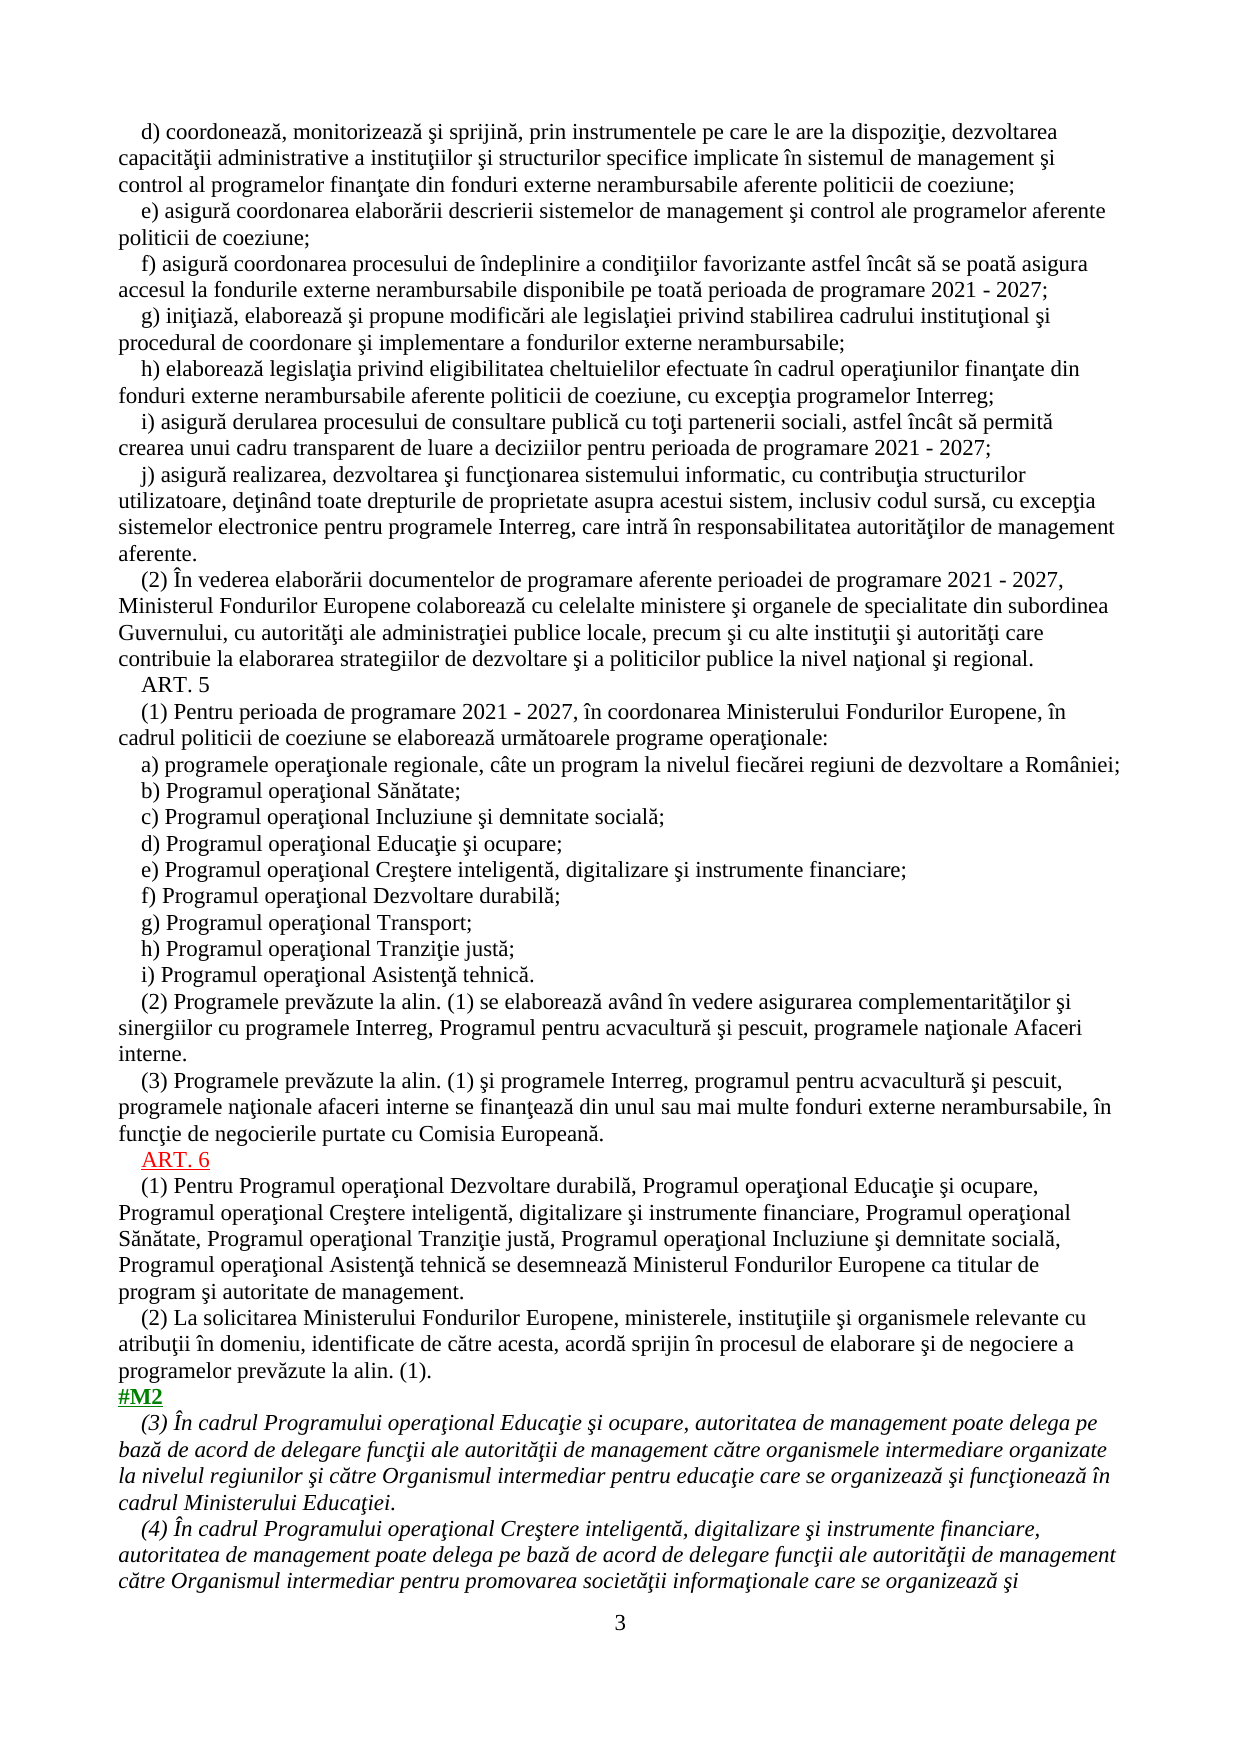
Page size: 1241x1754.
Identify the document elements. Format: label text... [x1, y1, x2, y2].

text (2) Programele prevăzute la alin. (1) se elaborează având în vedere asigurarea complementarităţilor şi sinergiilor cu programele Interreg, Programul pentru acvacultură şi pescuit, programele naţionale Afaceri interne. [118, 988, 1122, 1067]
text ART. 6 [118, 1146, 1122, 1172]
text (1) Pentru Programul operaţional Dezvoltare durabilă, Programul operaţional Educaţie şi ocupare, Programul operaţional Creştere inteligentă, digitalizare şi instrumente financiare, Programul operaţional Sănătate, Programul operaţional Tranziţie justă, Programul operaţional Incluziune şi demnitate socială, Programul operaţional Asistenţă tehnică se desemnează Ministerul Fondurilor Europene ca titular de program şi autoritate de management. [118, 1172, 1122, 1304]
text (3) În cadrul Programului operaţional Educaţie şi ocupare, autoritatea de management poate delega pe bază de acord de delegare funcţii ale autorităţii de management către organismele intermediare organizate la nivelul regiunilor şi către Organismul intermediar pentru educaţie care se organizează şi funcţionează în cadrul Ministerului Educaţiei. [118, 1409, 1122, 1515]
text h) Programul operaţional Tranziţie justă; [118, 935, 1122, 961]
text (2) La solicitarea Ministerului Fondurilor Europene, ministerele, instituţiile şi organismele relevante cu atribuţii în domeniu, identificate de către acesta, acordă sprijin în procesul de elaborare şi de negociere a programelor prevăzute la alin. (1). [118, 1304, 1122, 1383]
text #M2 [118, 1383, 1122, 1409]
text d) Programul operaţional Educaţie şi ocupare; [118, 830, 1122, 856]
text i) Programul operaţional Asistenţă tehnică. [118, 961, 1122, 988]
text (2) În vederea elaborării documentelor de programare aferente perioadei de programare 2021 - 2027, Ministerul Fondurilor Europene colaborează cu celelalte ministere şi organele de specialitate din subordinea Guvernului, cu autorităţi ale administraţiei publice locale, precum şi cu alte instituţii şi autorităţi care contribuie la elaborarea strategiilor de dezvoltare şi a politicilor publice la nivel naţional şi regional. [118, 566, 1122, 672]
text e) asigură coordonarea elaborării descrierii sistemelor de management şi control ale programelor aferente politicii de coeziune; [118, 197, 1122, 250]
text e) Programul operaţional Creştere inteligentă, digitalizare şi instrumente financiare; [118, 856, 1122, 882]
text a) programele operaţionale regionale, câte un program la nivelul fiecărei regiuni de dezvoltare a României; [118, 751, 1122, 777]
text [118, 1515, 1122, 1594]
text i) asigură derularea procesului de consultare publică cu toţi partenerii sociali, astfel încât să permită crearea unui cadru transparent de luare a deciziilor pentru perioada de programare 2021 - 2027; [118, 408, 1122, 461]
text h) elaborează legislaţia privind eligibilitatea cheltuielilor efectuate în cadrul operaţiunilor finanţate din fonduri externe nerambursabile aferente politicii de coeziune, cu excepţia programelor Interreg; [118, 355, 1122, 408]
text f) asigură coordonarea procesului de îndeplinire a condiţiilor favorizante astfel încât să se poată asigura accesul la fondurile externe nerambursabile disponibile pe toată perioada de programare 2021 - 2027; [118, 250, 1122, 303]
text b) Programul operaţional Sănătate; [118, 777, 1122, 803]
text (1) Pentru perioada de programare 2021 - 2027, în coordonarea Ministerului Fondurilor Europene, în cadrul politicii de coeziune se elaborează următoarele programe operaţionale: [118, 698, 1122, 751]
text j) asigură realizarea, dezvoltarea şi funcţionarea sistemului informatic, cu contribuţia structurilor utilizatoare, deţinând toate drepturile de proprietate asupra acestui sistem, inclusiv codul sursă, cu excepţia sistemelor electronice pentru programele Interreg, care intră în responsabilitatea autorităţilor de management aferente. [118, 461, 1122, 566]
text d) coordonează, monitorizează şi sprijină, prin instrumentele pe care le are la dispoziţie, dezvoltarea capacităţii administrative a instituţiilor şi structurilor specifice implicate în sistemul de management şi control al programelor finanţate din fonduri externe nerambursabile aferente politicii de coeziune; [118, 118, 1122, 197]
text g) Programul operaţional Transport; [118, 909, 1122, 935]
text c) Programul operaţional Incluziune şi demnitate socială; [118, 803, 1122, 830]
text g) iniţiază, elaborează şi propune modificări ale legislaţiei privind stabilirea cadrului instituţional şi procedural de coordonare şi implementare a fondurilor externe nerambursabile; [118, 303, 1122, 355]
text (3) Programele prevăzute la alin. (1) şi programele Interreg, programul pentru acvacultură şi pescuit, programele naţionale afaceri interne se finanţează din unul sau mai multe fonduri externe nerambursabile, în funcţie de negocierile purtate cu Comisia Europeană. [118, 1067, 1122, 1146]
text ART. 5 [118, 672, 1122, 698]
text f) Programul operaţional Dezvoltare durabilă; [118, 882, 1122, 909]
